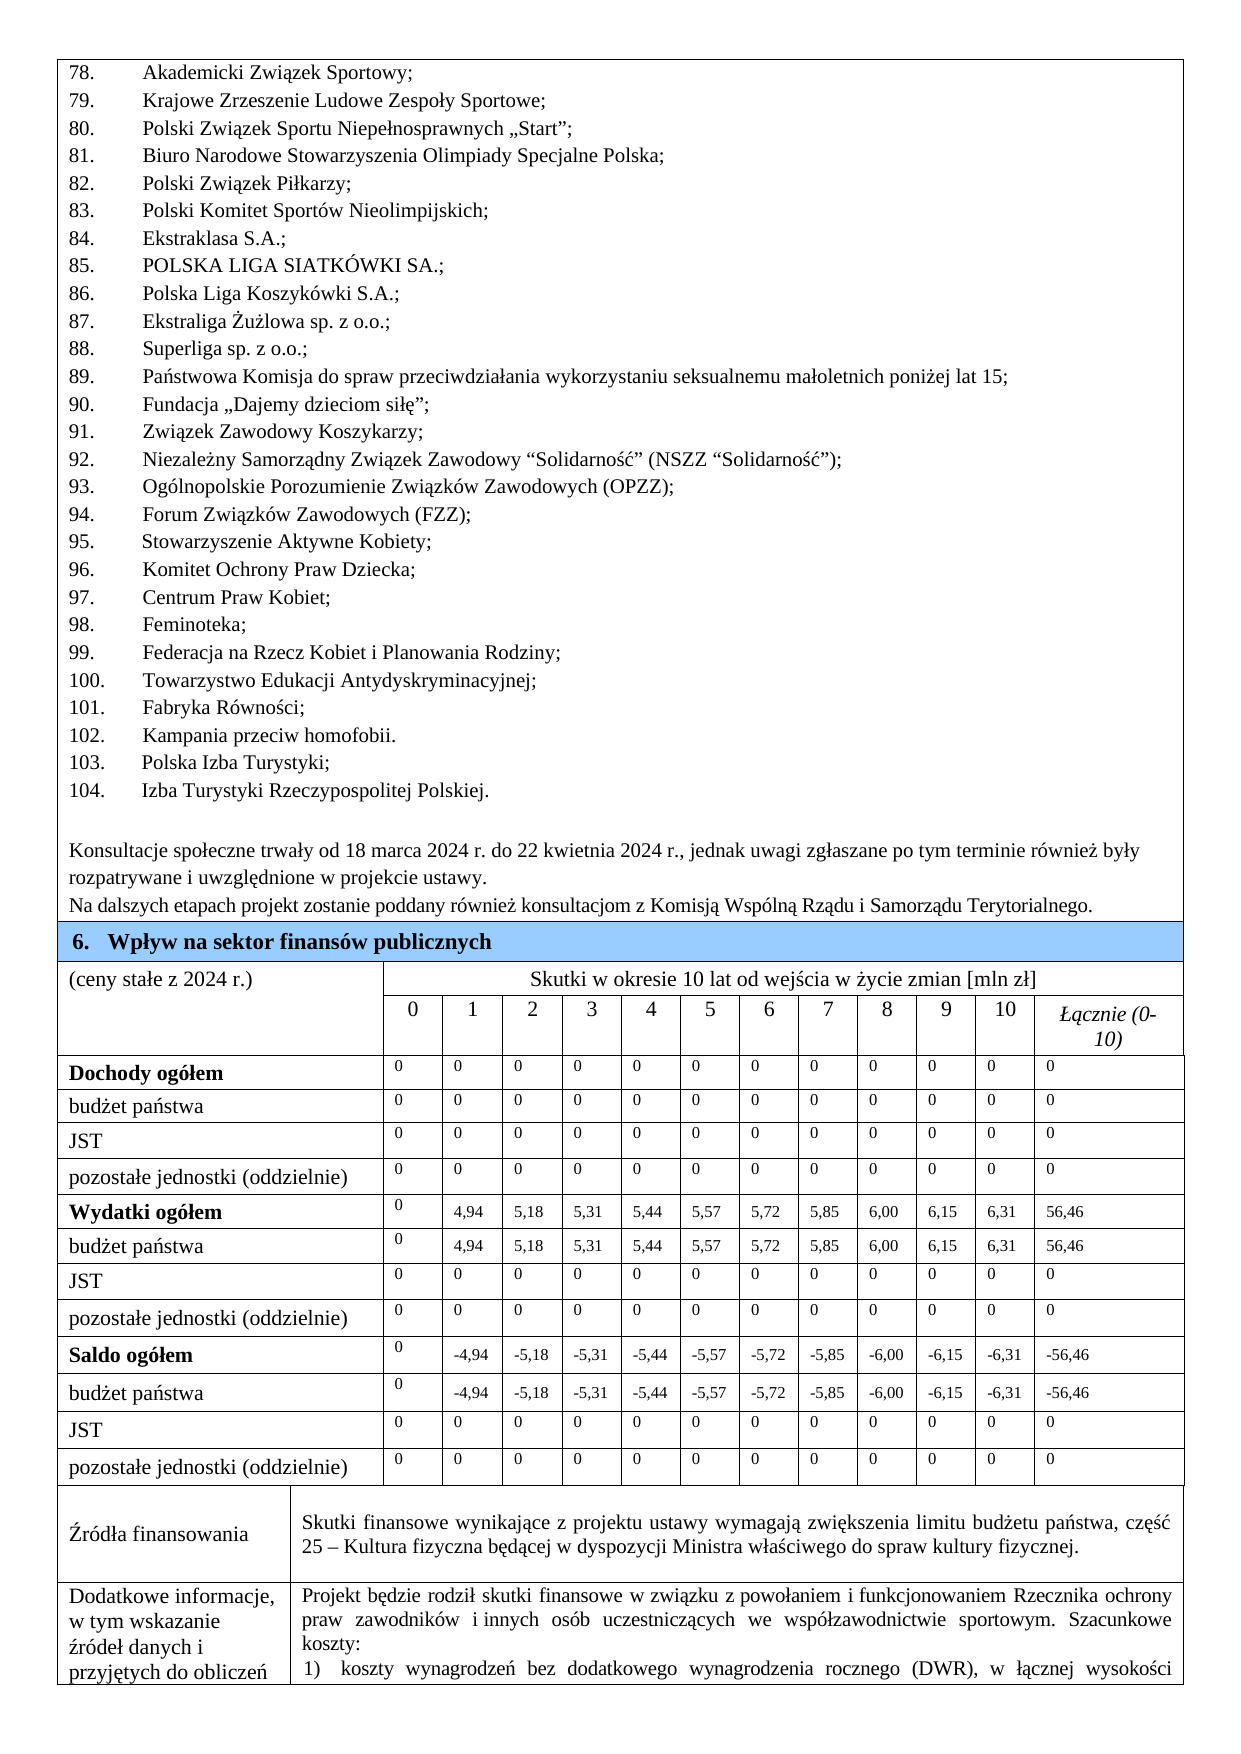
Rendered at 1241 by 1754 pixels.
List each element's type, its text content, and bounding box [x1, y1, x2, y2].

table_cell 5,18 [503, 1229, 562, 1262]
table_cell 0 [740, 1449, 798, 1485]
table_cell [58, 60, 1183, 921]
table_cell budżet państwa [58, 1229, 383, 1262]
table_cell 0 [858, 1449, 916, 1485]
table_cell 0 [740, 1123, 798, 1158]
table_cell 0 [976, 1300, 1034, 1336]
table_cell Skutki finansowe wynikające z projektu ustawy wymagają zwiększenia limitu budżetu państwa, część 25 – Kultura fizyczna będącej w dyspozycji Ministra właściwego do spraw kultury fizycznej. [291, 1486, 1183, 1582]
table_cell -6,00 [858, 1337, 916, 1373]
table_cell -5,57 [681, 1374, 739, 1411]
table_cell 0 [917, 1090, 975, 1122]
table_cell -4,94 [443, 1374, 502, 1411]
table_cell Wpływ na sektor finansów publicznych [58, 922, 1183, 961]
table_cell 0 [976, 1449, 1034, 1485]
table_cell 0 [503, 1300, 562, 1336]
table_cell 0 [917, 1412, 975, 1448]
table_cell 0 [1035, 1412, 1184, 1448]
table_cell 0 [384, 1229, 442, 1262]
table_cell 0 [799, 1056, 857, 1088]
table_cell 0 [443, 1090, 502, 1122]
table_cell -5,72 [740, 1337, 798, 1373]
table_cell 0 [681, 1264, 739, 1299]
table_cell 0 [384, 1337, 442, 1373]
table_cell 0 [976, 1090, 1034, 1122]
table_cell 0 [384, 1264, 442, 1299]
table_cell -5,44 [622, 1374, 680, 1411]
table_cell 6,15 [917, 1195, 975, 1228]
table_cell JST [58, 1123, 383, 1158]
table_cell 0 [622, 1056, 680, 1088]
table_cell 0 [740, 1264, 798, 1299]
table_cell 0 [799, 1449, 857, 1485]
table_cell 56,46 [1035, 1229, 1184, 1262]
table_cell 0 [917, 1056, 975, 1088]
table_cell -5,57 [681, 1337, 739, 1373]
table_cell 0 [384, 996, 442, 1055]
table_cell 0 [917, 1159, 975, 1194]
table_cell 5,57 [681, 1229, 739, 1262]
table_cell 0 [976, 1412, 1034, 1448]
table_cell 0 [917, 1264, 975, 1299]
table_cell -6,00 [858, 1374, 916, 1411]
table_cell 6 [740, 996, 798, 1055]
table_cell JST [58, 1264, 383, 1299]
table_cell Skutki w okresie 10 lat od wejścia w życie zmian [mln zł] [384, 962, 1183, 995]
table_cell -56,46 [1035, 1337, 1184, 1373]
table_cell 1 [443, 996, 502, 1055]
table_cell Łącznie (0-10) [1035, 996, 1183, 1055]
table_cell 0 [384, 1374, 442, 1411]
table_cell 4,94 [443, 1229, 502, 1262]
table_cell 0 [503, 1159, 562, 1194]
table_cell -5,85 [799, 1374, 857, 1411]
table_cell 0 [563, 1412, 621, 1448]
table_cell -6,31 [976, 1374, 1034, 1411]
table_cell 0 [503, 1056, 562, 1088]
table_cell 0 [503, 1412, 562, 1448]
table_cell 0 [622, 1264, 680, 1299]
table_cell pozostałe jednostki (oddzielnie) [58, 1449, 383, 1485]
table_cell 0 [622, 1159, 680, 1194]
table_cell 5,44 [622, 1195, 680, 1228]
table_cell 0 [681, 1449, 739, 1485]
table_cell 6,00 [858, 1195, 916, 1228]
table_cell 0 [563, 1123, 621, 1158]
table_cell budżet państwa [58, 1090, 383, 1122]
table_cell 0 [503, 1264, 562, 1299]
table_cell -56,46 [1035, 1374, 1184, 1411]
table_cell 0 [1035, 1159, 1184, 1194]
table_cell 0 [740, 1300, 798, 1336]
table_cell 0 [858, 1159, 916, 1194]
table_cell 0 [563, 1264, 621, 1299]
table_cell 0 [681, 1159, 739, 1194]
table_cell (ceny stałe z 2024 r.) [58, 962, 383, 1055]
table_cell 0 [858, 1123, 916, 1158]
table_cell 0 [740, 1090, 798, 1122]
table_cell 5,72 [740, 1229, 798, 1262]
table_cell 6,31 [976, 1195, 1034, 1228]
table_cell -5,18 [503, 1374, 562, 1411]
table_cell 5,44 [622, 1229, 680, 1262]
table_cell 0 [1035, 1090, 1184, 1122]
table_cell 8 [858, 996, 916, 1055]
table_cell 0 [858, 1412, 916, 1448]
table_cell -5,31 [563, 1337, 621, 1373]
table_cell 0 [1035, 1123, 1184, 1158]
table_cell 0 [740, 1412, 798, 1448]
table_cell 0 [384, 1159, 442, 1194]
table_cell 0 [976, 1123, 1034, 1158]
table_cell 0 [622, 1090, 680, 1122]
table_cell Źródła finansowania [58, 1486, 290, 1582]
table_cell 0 [799, 1090, 857, 1122]
table_cell -6,31 [976, 1337, 1034, 1373]
table_cell 4 [622, 996, 680, 1055]
table_cell 9 [917, 996, 975, 1055]
table_cell 0 [858, 1300, 916, 1336]
table_cell 5,31 [563, 1229, 621, 1262]
table_cell 3 [563, 996, 621, 1055]
table_cell 0 [443, 1300, 502, 1336]
table_cell 0 [503, 1090, 562, 1122]
table_cell 0 [443, 1056, 502, 1088]
table_cell 0 [799, 1412, 857, 1448]
table_cell 0 [976, 1264, 1034, 1299]
table_cell 0 [384, 1449, 442, 1485]
table_cell Wydatki ogółem [58, 1195, 383, 1228]
table_cell -5,31 [563, 1374, 621, 1411]
table_cell 0 [917, 1123, 975, 1158]
table_cell 5,31 [563, 1195, 621, 1228]
table_cell -5,85 [799, 1337, 857, 1373]
table_cell 0 [976, 1159, 1034, 1194]
table_cell 0 [384, 1195, 442, 1228]
table_cell 0 [681, 1412, 739, 1448]
table_cell 5,85 [799, 1229, 857, 1262]
table_cell 0 [443, 1159, 502, 1194]
table_cell 5 [681, 996, 739, 1055]
table_cell 0 [681, 1056, 739, 1088]
table_cell 0 [799, 1300, 857, 1336]
table_cell 0 [1035, 1449, 1184, 1485]
table_cell 4,94 [443, 1195, 502, 1228]
table_cell 0 [563, 1300, 621, 1336]
table_cell 5,72 [740, 1195, 798, 1228]
table_cell 0 [1035, 1264, 1184, 1299]
table_cell 0 [563, 1159, 621, 1194]
table_cell 7 [799, 996, 857, 1055]
table_cell 0 [799, 1123, 857, 1158]
table_cell -5,72 [740, 1374, 798, 1411]
table_cell 0 [740, 1056, 798, 1088]
table_cell 56,46 [1035, 1195, 1184, 1228]
table_cell 6,15 [917, 1229, 975, 1262]
table_cell -5,44 [622, 1337, 680, 1373]
table_cell 0 [622, 1412, 680, 1448]
table_cell budżet państwa [58, 1374, 383, 1411]
table_cell 0 [740, 1159, 798, 1194]
table_cell Saldo ogółem [58, 1337, 383, 1373]
table_cell 10 [976, 996, 1034, 1055]
table_cell 0 [858, 1264, 916, 1299]
table_cell 0 [384, 1300, 442, 1336]
table_cell 0 [622, 1123, 680, 1158]
table_cell 0 [563, 1449, 621, 1485]
table_cell 0 [1035, 1056, 1184, 1088]
table_cell 5,57 [681, 1195, 739, 1228]
table_cell Dochody ogółem [58, 1056, 383, 1088]
table_cell 0 [384, 1412, 442, 1448]
table_cell 5,18 [503, 1195, 562, 1228]
table_cell 0 [443, 1449, 502, 1485]
table_cell 0 [503, 1449, 562, 1485]
table_cell 0 [681, 1300, 739, 1336]
table_cell 0 [503, 1123, 562, 1158]
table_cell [58, 1583, 290, 1684]
table_cell 0 [976, 1056, 1034, 1088]
table_cell 0 [443, 1412, 502, 1448]
table_cell 5,85 [799, 1195, 857, 1228]
table_cell 0 [799, 1264, 857, 1299]
table_cell 2 [503, 996, 562, 1055]
table_cell 0 [563, 1056, 621, 1088]
table_cell 0 [858, 1090, 916, 1122]
table_cell 0 [384, 1090, 442, 1122]
table_cell 0 [681, 1090, 739, 1122]
table_cell 6,31 [976, 1229, 1034, 1262]
table_cell 0 [917, 1300, 975, 1336]
table_cell 0 [799, 1159, 857, 1194]
table_cell 0 [443, 1264, 502, 1299]
table_cell 0 [563, 1090, 621, 1122]
table_cell 6,00 [858, 1229, 916, 1262]
table_cell -6,15 [917, 1374, 975, 1411]
table_cell JST [58, 1412, 383, 1448]
table_cell -5,18 [503, 1337, 562, 1373]
table_cell pozostałe jednostki (oddzielnie) [58, 1300, 383, 1336]
table_cell 0 [681, 1123, 739, 1158]
table_cell 0 [1035, 1300, 1184, 1336]
table_cell -6,15 [917, 1337, 975, 1373]
table_cell 0 [917, 1449, 975, 1485]
table_cell 0 [622, 1300, 680, 1336]
table_cell 0 [384, 1123, 442, 1158]
table_cell -4,94 [443, 1337, 502, 1373]
table_cell pozostałe jednostki (oddzielnie) [58, 1159, 383, 1194]
table_cell 0 [622, 1449, 680, 1485]
table_cell 0 [443, 1123, 502, 1158]
table_cell 0 [384, 1056, 442, 1088]
table_cell 0 [858, 1056, 916, 1088]
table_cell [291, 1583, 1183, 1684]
